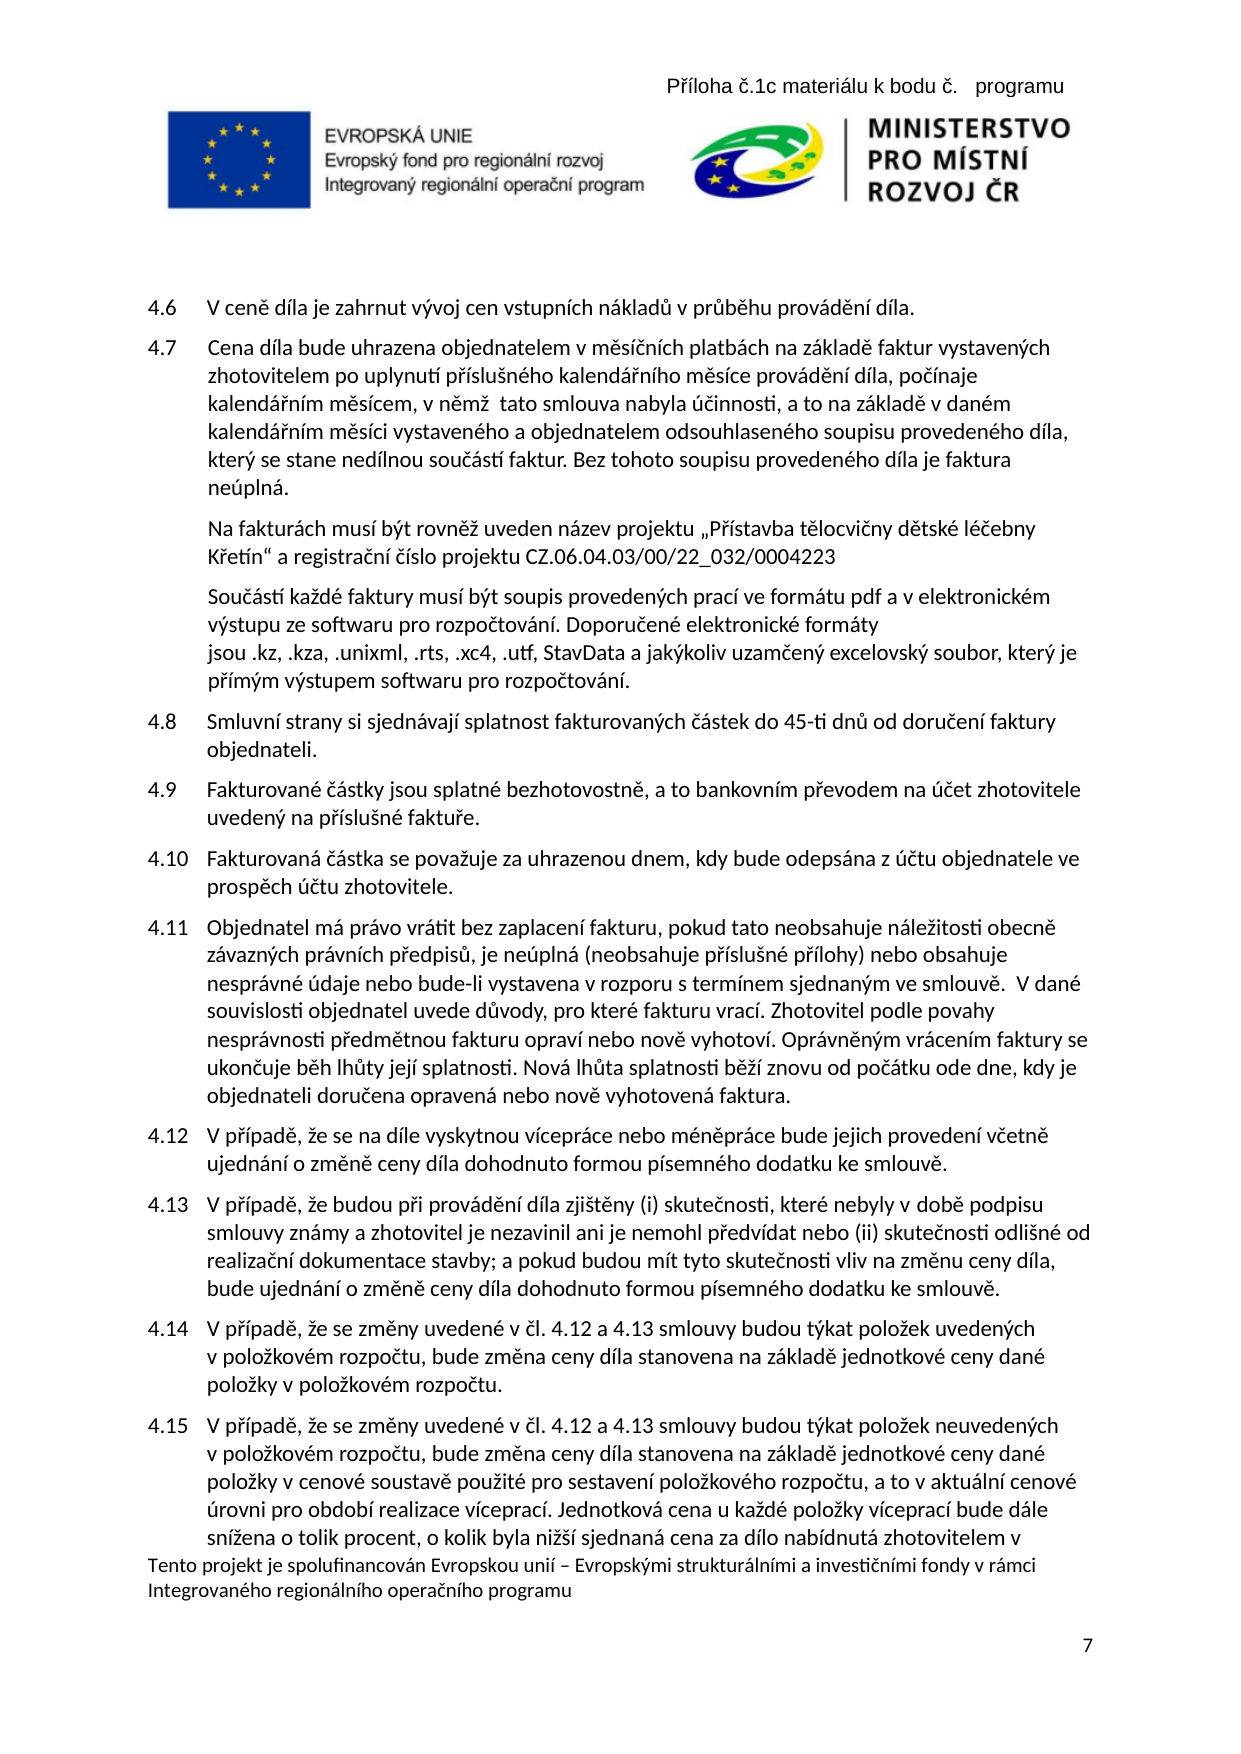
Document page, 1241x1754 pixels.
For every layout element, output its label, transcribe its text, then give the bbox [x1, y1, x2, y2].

text Na fakturách musí být rovněž uveden název projektu „Přístavba tělocvičny dětské léčebny Křetín“ a registrační číslo projektu CZ.06.04.03/00/22_032/0004223 [208, 514, 1093, 570]
text Součástí každé faktury musí být soupis provedených prací ve formátu pdf a v elektronickém výstupu ze softwaru pro rozpočtování. Doporučené elektronické formáty jsou .kz, .kza, .unixml, .rts, .xc4, .utf, StavData a jakýkoliv uzamčený excelovský soubor, který je přímým výstupem softwaru pro rozpočtování. [208, 582, 1093, 694]
list Smluvní strany si sjednávají splatnost fakturovaných částek do 45-ti dnů od doručení faktury objednateli. [148, 707, 1093, 763]
list Objednatel má právo vrátit bez zaplacení fakturu, pokud tato neobsahuje náležitosti obecně závazných právních předpisů, je neúplná (neobsahuje příslušné přílohy) nebo obsahuje nesprávné údaje nebo bude-li vystavena v rozporu s termínem sjednaným ve smlouvě. V dané souvislosti objednatel uvede důvody, pro které fakturu vrací. Zhotovitel podle povahy nesprávnosti předmětnou fakturu opraví nebo nově vyhotoví. Oprávněným vrácením faktury se ukončuje běh lhůty její splatnosti. Nová lhůta splatnosti běží znovu od počátku ode dne, kdy je objednateli doručena opravená nebo nově vyhotovená faktura. [148, 913, 1093, 1109]
list Fakturovaná částka se považuje za uhrazenou dnem, kdy bude odepsána z účtu objednatele ve prospěch účtu zhotovitele. [148, 844, 1093, 900]
list V případě, že se změny uvedené v čl. 4.12 a 4.13 smlouvy budou týkat položek uvedených v položkovém rozpočtu, bude změna ceny díla stanovena na základě jednotkové ceny dané položky v položkovém rozpočtu. [148, 1314, 1093, 1398]
list V případě, že budou při provádění díla zjištěny (i) skutečnosti, které nebyly v době podpisu smlouvy známy a zhotovitel je nezavinil ani je nemohl předvídat nebo (ii) skutečnosti odlišné od realizační dokumentace stavby; a pokud budou mít tyto skutečnosti vliv na změnu ceny díla, bude ujednání o změně ceny díla dohodnuto formou písemného dodatku ke smlouvě. [148, 1190, 1093, 1302]
list Cena díla bude uhrazena objednatelem v měsíčních platbách na základě faktur vystavených zhotovitelem po uplynutí příslušného kalendářního měsíce provádění díla, počínaje kalendářním měsícem, v němž tato smlouva nabyla účinnosti, a to na základě v daném kalendářním měsíci vystaveného a objednatelem odsouhlaseného soupisu provedeného díla, který se stane nedílnou součástí faktur. Bez tohoto soupisu provedeného díla je faktura neúplná. [148, 333, 1093, 501]
list V případě, že se na díle vyskytnou vícepráce nebo méněpráce bude jejich provedení včetně ujednání o změně ceny díla dohodnuto formou písemného dodatku ke smlouvě. [148, 1121, 1093, 1177]
list Fakturované částky jsou splatné bezhotovostně, a to bankovním převodem na účet zhotovitele uvedený na příslušné faktuře. [148, 776, 1093, 832]
list V ceně díla je zahrnut vývoj cen vstupních nákladů v průběhu provádění díla. [148, 293, 1093, 321]
picture [147, 97, 1093, 231]
